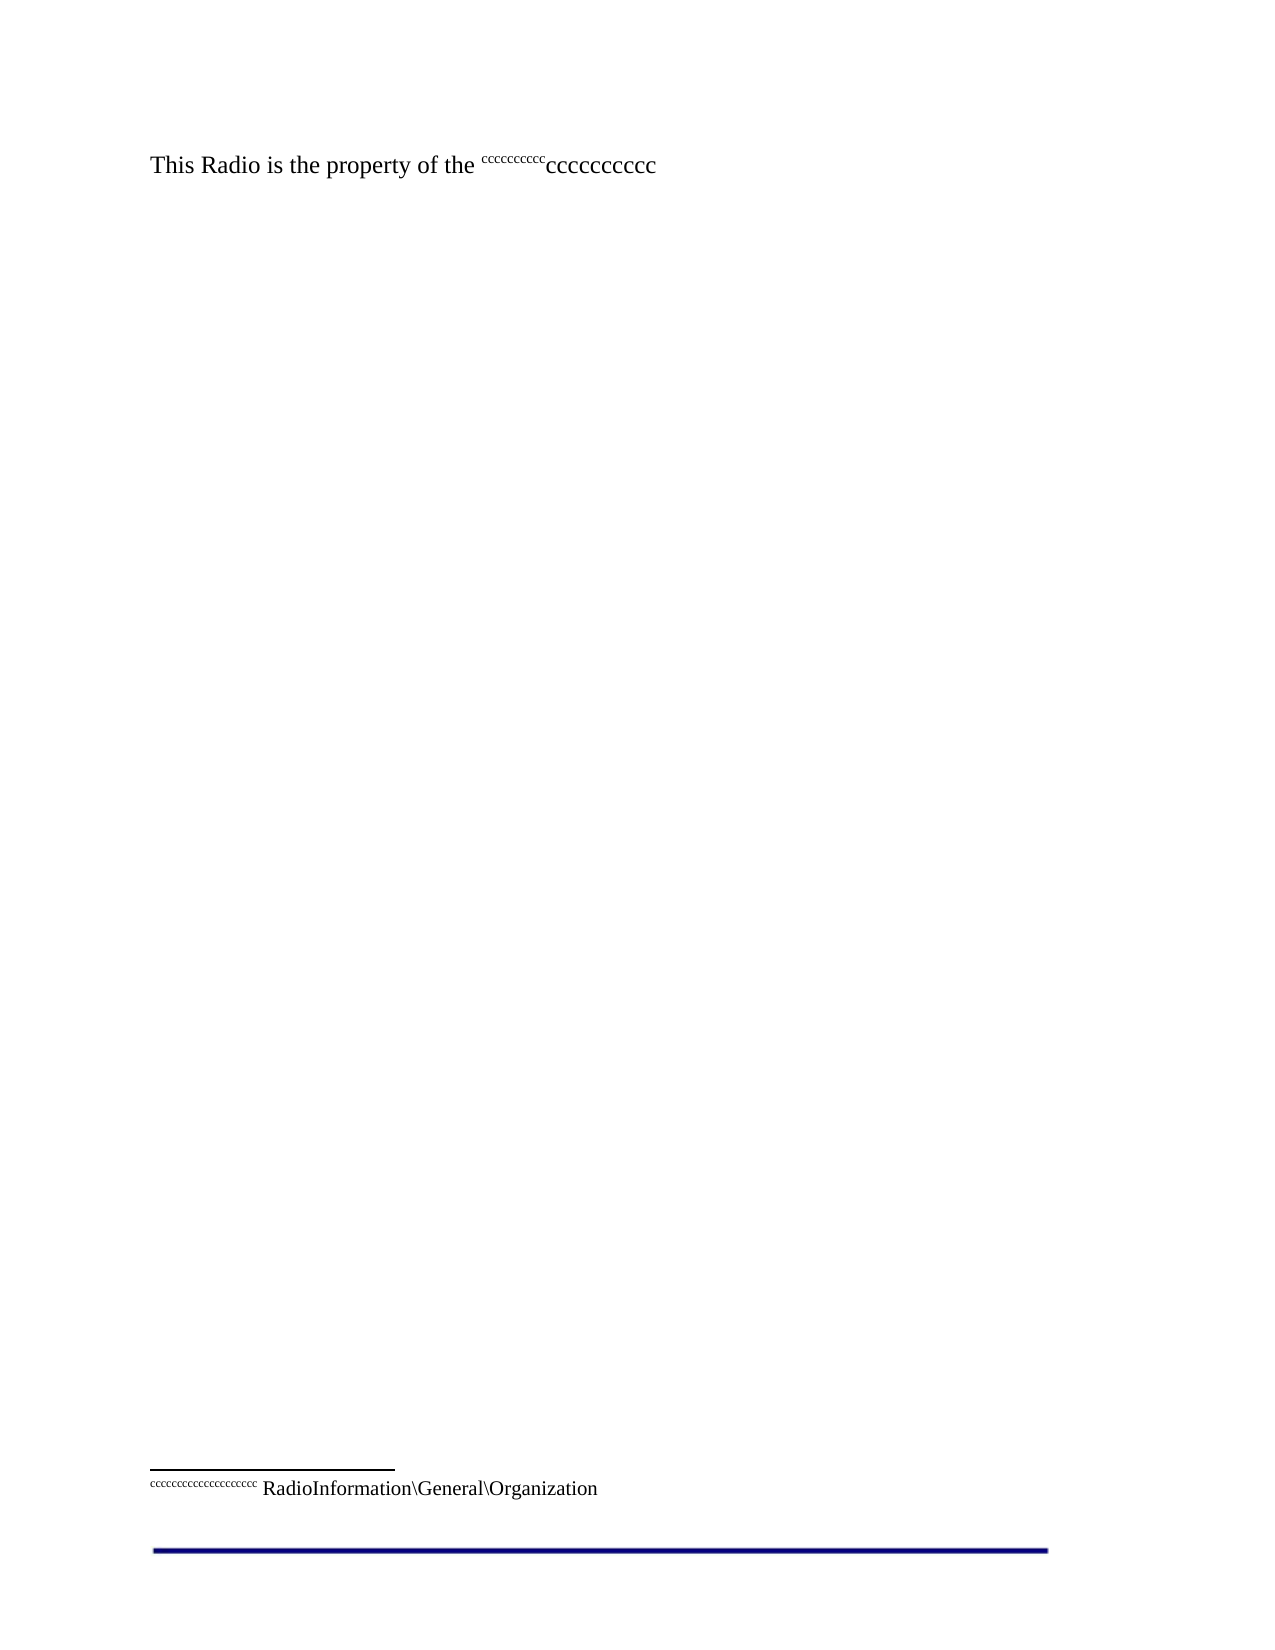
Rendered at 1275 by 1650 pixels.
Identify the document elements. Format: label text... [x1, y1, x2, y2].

text This Radio is the property of the cccccccccc [150, 150, 1125, 179]
picture [150, 1546, 1049, 1559]
